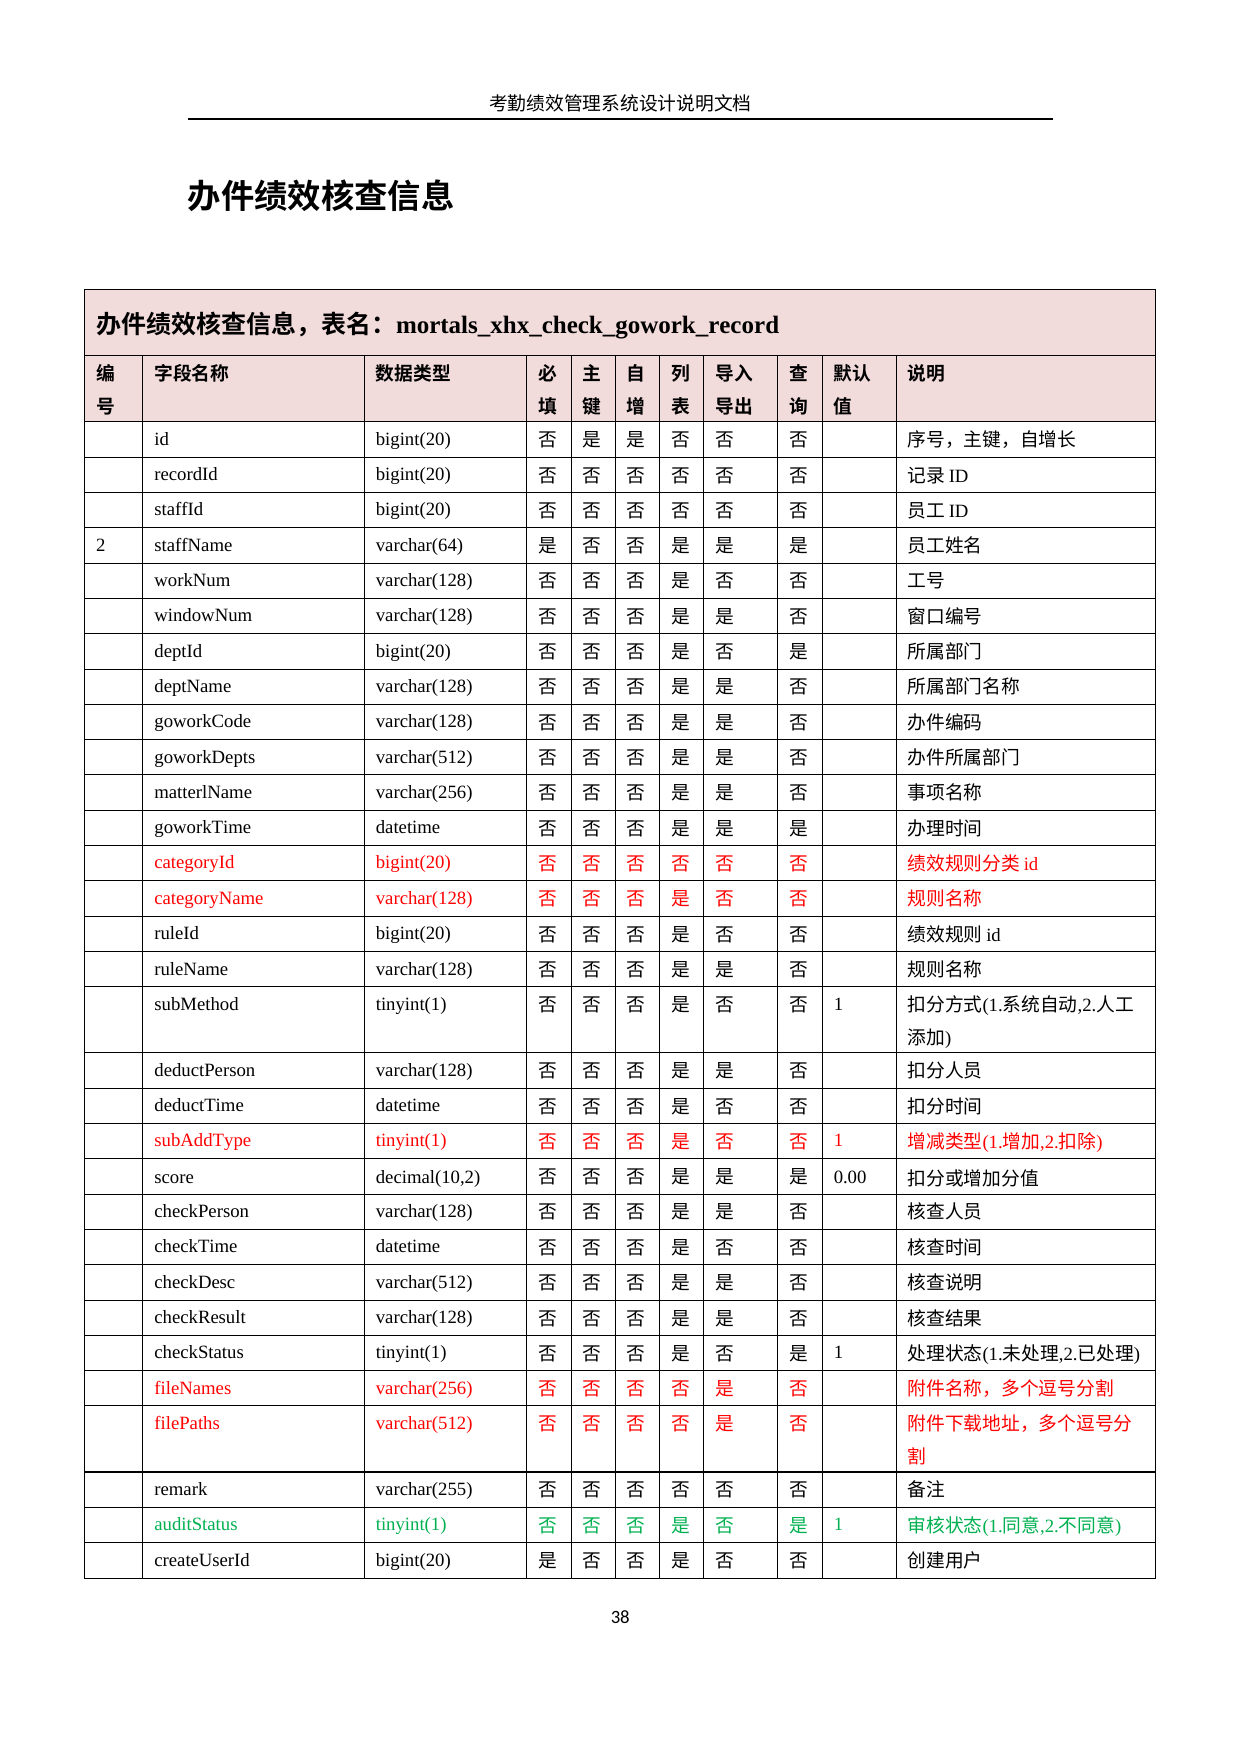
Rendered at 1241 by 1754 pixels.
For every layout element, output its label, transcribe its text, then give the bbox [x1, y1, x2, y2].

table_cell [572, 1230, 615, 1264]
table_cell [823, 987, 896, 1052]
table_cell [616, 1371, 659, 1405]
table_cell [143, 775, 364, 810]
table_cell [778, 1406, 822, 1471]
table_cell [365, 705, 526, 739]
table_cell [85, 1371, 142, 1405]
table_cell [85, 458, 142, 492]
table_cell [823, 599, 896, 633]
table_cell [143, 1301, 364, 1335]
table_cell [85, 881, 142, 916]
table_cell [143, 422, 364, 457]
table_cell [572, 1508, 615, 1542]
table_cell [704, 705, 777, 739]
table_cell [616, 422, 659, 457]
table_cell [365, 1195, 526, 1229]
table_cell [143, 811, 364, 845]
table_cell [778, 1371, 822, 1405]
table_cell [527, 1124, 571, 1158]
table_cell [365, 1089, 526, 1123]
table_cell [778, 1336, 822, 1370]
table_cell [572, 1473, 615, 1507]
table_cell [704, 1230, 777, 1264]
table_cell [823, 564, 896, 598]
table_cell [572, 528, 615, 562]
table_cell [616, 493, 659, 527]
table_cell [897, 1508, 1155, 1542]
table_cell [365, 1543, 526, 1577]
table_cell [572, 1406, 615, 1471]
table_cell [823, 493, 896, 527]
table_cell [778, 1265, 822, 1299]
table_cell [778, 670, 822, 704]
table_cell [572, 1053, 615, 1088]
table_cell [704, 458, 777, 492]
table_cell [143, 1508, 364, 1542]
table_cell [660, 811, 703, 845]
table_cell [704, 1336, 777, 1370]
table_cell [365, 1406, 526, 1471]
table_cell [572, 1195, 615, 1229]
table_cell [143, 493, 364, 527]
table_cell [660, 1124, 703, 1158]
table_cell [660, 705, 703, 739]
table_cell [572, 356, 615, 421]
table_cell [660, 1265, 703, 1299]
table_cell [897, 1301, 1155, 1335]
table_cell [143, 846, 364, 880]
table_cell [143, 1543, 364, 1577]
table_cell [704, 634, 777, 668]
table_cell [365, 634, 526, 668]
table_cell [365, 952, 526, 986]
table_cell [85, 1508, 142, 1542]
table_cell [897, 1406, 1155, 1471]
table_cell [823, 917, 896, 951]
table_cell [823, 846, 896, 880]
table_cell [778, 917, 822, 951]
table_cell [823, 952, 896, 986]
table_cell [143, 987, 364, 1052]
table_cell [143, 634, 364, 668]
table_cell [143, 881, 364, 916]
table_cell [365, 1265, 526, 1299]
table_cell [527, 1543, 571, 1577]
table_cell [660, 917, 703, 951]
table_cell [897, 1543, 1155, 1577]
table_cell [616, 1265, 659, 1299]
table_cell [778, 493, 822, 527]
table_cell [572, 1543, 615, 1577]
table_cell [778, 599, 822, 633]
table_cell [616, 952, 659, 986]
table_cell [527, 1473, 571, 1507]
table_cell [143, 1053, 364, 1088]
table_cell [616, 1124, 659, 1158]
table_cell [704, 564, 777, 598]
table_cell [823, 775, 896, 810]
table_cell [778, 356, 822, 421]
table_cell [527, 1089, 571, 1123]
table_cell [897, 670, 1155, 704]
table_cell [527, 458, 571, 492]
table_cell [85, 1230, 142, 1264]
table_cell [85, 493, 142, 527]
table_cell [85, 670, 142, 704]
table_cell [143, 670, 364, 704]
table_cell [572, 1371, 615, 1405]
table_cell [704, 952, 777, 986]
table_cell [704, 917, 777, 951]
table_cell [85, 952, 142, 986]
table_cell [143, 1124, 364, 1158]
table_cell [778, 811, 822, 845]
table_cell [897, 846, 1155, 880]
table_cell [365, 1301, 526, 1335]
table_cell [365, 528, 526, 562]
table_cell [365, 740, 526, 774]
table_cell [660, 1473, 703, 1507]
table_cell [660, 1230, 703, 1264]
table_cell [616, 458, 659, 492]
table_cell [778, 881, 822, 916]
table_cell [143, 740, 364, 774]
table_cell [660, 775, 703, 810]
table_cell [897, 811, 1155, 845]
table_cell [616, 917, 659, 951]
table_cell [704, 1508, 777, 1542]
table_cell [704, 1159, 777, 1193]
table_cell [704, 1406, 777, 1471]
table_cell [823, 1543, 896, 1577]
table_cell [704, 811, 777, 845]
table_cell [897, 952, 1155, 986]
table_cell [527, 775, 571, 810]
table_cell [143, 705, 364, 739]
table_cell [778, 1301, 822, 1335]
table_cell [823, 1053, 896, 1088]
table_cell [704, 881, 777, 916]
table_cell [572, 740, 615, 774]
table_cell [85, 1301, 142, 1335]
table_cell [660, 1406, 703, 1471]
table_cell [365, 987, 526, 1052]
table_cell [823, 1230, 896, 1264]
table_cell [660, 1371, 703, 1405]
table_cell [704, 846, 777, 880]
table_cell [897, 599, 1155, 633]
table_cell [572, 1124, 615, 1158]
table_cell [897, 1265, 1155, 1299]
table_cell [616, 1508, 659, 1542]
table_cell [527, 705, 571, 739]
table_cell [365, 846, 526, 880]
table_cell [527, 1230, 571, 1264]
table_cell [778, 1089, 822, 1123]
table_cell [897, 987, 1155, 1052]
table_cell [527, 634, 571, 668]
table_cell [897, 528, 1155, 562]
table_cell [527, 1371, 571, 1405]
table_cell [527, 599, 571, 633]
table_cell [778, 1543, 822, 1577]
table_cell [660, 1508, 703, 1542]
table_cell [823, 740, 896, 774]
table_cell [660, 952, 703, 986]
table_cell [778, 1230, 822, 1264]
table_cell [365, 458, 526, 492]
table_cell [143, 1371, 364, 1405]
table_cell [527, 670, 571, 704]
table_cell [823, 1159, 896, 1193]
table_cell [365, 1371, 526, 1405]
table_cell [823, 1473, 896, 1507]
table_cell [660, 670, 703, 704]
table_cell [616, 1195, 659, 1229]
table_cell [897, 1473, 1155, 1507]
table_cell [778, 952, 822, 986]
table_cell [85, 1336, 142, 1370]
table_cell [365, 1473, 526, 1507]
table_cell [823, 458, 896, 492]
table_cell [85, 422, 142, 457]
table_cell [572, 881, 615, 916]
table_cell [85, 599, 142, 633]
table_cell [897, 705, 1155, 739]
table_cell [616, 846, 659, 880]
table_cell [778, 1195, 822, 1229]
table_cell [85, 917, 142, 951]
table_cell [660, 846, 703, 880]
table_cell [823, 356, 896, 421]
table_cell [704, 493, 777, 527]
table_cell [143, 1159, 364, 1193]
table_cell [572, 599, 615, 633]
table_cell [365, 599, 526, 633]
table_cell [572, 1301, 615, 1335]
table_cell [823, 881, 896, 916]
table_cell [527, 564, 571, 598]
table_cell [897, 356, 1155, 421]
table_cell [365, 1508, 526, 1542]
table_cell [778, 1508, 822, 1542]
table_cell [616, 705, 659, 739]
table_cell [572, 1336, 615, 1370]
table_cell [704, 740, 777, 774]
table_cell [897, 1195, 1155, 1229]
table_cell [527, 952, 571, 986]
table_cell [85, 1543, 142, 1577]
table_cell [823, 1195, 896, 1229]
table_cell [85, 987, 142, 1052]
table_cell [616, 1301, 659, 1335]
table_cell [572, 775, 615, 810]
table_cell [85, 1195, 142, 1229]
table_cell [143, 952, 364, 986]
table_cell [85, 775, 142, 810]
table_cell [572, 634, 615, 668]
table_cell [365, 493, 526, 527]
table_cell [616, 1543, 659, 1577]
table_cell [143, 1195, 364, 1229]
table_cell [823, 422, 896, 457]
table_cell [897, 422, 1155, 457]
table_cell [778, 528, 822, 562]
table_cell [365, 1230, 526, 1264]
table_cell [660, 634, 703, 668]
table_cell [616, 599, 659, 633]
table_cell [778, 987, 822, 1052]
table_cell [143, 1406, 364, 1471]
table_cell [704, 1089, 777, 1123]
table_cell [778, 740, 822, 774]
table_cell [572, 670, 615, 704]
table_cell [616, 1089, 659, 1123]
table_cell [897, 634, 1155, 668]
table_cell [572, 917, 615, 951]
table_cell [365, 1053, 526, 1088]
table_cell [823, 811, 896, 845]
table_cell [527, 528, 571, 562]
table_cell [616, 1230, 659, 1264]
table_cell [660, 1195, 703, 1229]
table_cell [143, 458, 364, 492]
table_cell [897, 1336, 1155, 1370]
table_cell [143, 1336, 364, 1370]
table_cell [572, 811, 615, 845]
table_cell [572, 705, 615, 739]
subtitle 办件绩效核查信息 [187, 162, 1053, 227]
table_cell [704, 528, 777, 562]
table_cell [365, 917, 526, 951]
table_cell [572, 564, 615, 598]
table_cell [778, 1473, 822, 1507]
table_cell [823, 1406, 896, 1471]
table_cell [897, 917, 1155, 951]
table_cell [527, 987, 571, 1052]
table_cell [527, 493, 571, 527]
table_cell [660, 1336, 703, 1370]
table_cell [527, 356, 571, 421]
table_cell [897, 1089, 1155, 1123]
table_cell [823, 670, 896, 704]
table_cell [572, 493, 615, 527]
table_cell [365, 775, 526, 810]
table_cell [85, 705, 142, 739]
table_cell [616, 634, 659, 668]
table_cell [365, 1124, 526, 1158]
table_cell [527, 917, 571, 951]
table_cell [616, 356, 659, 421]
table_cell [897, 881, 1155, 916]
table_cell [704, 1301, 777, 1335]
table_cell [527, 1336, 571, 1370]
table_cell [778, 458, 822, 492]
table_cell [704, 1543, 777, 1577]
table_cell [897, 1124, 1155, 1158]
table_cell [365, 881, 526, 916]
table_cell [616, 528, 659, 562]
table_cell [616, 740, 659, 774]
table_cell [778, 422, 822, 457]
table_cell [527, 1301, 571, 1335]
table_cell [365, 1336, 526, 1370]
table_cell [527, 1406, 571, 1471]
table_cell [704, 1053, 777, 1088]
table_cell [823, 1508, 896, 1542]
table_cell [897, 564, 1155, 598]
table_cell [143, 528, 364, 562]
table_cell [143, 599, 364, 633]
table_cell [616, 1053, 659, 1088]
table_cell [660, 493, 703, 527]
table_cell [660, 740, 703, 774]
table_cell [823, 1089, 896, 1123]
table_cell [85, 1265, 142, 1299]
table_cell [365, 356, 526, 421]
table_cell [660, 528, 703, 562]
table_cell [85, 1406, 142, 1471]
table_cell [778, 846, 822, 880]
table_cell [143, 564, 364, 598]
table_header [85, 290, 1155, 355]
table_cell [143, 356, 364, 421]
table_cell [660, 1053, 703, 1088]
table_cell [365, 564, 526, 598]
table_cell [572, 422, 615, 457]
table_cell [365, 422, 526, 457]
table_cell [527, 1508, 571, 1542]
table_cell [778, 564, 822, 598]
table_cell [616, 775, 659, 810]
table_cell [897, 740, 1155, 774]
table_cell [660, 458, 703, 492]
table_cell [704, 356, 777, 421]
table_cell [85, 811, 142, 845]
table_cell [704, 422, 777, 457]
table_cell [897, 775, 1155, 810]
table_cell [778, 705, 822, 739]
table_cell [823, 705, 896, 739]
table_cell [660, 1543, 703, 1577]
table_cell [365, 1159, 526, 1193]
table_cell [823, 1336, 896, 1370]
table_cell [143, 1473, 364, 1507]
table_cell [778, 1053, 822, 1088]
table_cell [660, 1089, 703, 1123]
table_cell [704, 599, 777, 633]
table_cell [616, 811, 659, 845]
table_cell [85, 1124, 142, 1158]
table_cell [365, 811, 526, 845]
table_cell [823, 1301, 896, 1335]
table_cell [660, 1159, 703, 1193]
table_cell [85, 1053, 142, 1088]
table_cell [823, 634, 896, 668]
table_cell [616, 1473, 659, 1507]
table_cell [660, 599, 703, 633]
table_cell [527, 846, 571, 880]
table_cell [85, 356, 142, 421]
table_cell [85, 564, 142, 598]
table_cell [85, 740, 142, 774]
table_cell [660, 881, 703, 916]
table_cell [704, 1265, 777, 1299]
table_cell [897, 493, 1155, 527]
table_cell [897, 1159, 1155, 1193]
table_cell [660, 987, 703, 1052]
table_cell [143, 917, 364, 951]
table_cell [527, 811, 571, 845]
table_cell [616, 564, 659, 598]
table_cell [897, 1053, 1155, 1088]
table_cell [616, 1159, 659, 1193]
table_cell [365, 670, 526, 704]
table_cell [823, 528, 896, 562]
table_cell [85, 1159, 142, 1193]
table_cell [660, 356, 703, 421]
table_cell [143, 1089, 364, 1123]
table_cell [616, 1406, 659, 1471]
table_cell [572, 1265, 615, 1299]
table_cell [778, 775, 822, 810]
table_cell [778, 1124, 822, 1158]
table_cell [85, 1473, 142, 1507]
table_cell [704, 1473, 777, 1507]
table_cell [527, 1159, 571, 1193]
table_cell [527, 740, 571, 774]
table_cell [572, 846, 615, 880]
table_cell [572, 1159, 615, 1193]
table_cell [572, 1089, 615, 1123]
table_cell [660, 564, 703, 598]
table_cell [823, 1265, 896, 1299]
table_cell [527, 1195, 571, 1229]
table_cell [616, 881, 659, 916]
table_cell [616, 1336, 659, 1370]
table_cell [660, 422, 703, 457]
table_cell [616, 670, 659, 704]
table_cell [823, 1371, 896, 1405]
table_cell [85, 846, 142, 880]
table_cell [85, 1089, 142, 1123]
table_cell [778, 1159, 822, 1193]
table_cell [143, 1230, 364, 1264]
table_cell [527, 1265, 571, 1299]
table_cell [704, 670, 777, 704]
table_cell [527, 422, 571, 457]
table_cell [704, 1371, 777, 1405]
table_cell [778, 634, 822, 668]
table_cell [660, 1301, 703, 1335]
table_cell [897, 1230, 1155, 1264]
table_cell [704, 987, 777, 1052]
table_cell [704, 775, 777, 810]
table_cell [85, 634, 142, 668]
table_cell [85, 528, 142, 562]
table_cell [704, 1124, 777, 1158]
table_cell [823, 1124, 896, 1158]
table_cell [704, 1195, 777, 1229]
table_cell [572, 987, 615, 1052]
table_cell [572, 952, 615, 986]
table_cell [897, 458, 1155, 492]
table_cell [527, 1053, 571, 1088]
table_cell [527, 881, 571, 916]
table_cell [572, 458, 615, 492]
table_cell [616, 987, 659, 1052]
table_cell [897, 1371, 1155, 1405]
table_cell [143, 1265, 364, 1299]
